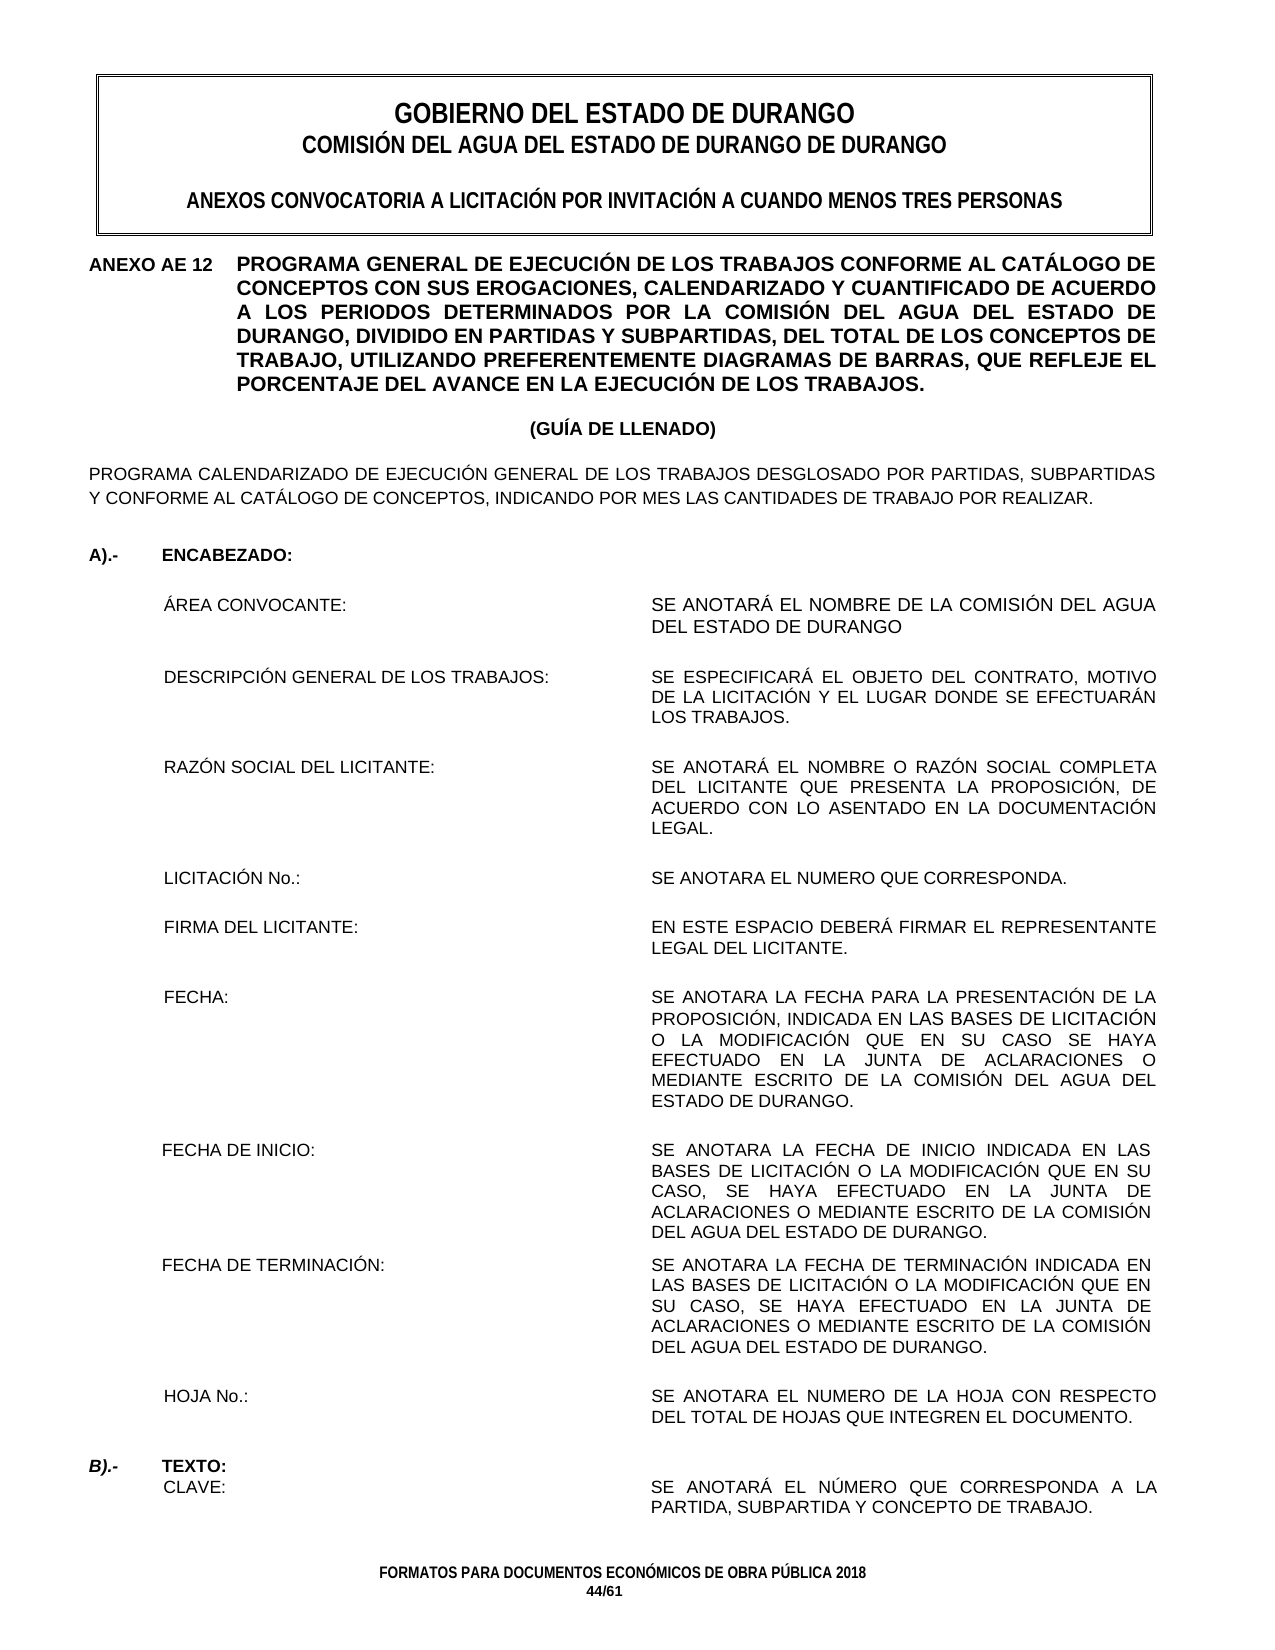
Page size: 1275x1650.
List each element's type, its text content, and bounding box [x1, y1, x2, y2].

text RAZÓN SOCIAL DEL LICITANTE: SE ANOTARÁ EL NOMBRE O RAZÓN SOCIAL COMPLETA DEL LICITANTE QUE PRESENTA LA PROPOSICIÓN, DE ACUERDO CON LO ASENTADO EN LA DOCUMENTACIÓN LEGAL. [164, 757, 1157, 838]
text B).- TEXTO: [89, 1456, 1157, 1476]
text FIRMA DEL LICITANTE: EN ESTE ESPACIO DEBERÁ FIRMAR EL REPRESENTANTE LEGAL DEL LICITANTE. [164, 917, 1157, 958]
text FECHA DE TERMINACIÓN: SE ANOTARA LA FECHA DE TERMINACIÓN INDICADA EN LAS BASES DE LICITACIÓN O LA MODIFICACIÓN QUE EN SU CASO, SE HAYA EFECTUADO EN LA JUNTA DE ACLARACIONES O MEDIANTE ESCRITO DE LA COMISIÓN DEL AGUA DEL ESTADO DE DURANGO. [162, 1255, 1152, 1357]
text LICITACIÓN No.: SE ANOTARA EL NUMERO QUE CORRESPONDA. [164, 868, 1157, 888]
text PROGRAMA CALENDARIZADO DE EJECUCIÓN GENERAL DE LOS TRABAJOS DESGLOSADO POR PARTIDAS, SUBPARTIDAS Y CONFORME AL CATÁLOGO DE CONCEPTOS, INDICANDO POR MES LAS CANTIDADES DE TRABAJO POR REALIZAR. [89, 461, 1157, 509]
text HOJA No.: SE ANOTARA EL NUMERO DE LA HOJA CON RESPECTO DEL TOTAL DE HOJAS QUE INTEGREN EL DOCUMENTO. [164, 1386, 1157, 1427]
text A).- ENCABEZADO: [89, 540, 1152, 565]
text FECHA DE INICIO: SE ANOTARA LA FECHA DE INICIO INDICADA EN LAS BASES DE LICITACIÓN O LA MODIFICACIÓN QUE EN SU CASO, SE HAYA EFECTUADO EN LA JUNTA DE ACLARACIONES O MEDIANTE ESCRITO DE LA COMISIÓN DEL AGUA DEL ESTADO DE DURANGO. [162, 1140, 1152, 1242]
text FECHA: SE ANOTARA LA FECHA PARA LA PRESENTACIÓN DE LA PROPOSICIÓN, INDICADA EN LAS BASES DE LICITACIÓN O LA MODIFICACIÓN QUE EN SU CASO SE HAYA EFECTUADO EN LA JUNTA DE ACLARACIONES O MEDIANTE ESCRITO DE LA COMISIÓN DEL AGUA DEL ESTADO DE DURANGO. [164, 987, 1157, 1111]
text ÁREA CONVOCANTE: SE ANOTARÁ EL NOMBRE DE LA COMISIÓN DEL AGUA DEL ESTADO DE DURANGO [164, 594, 1157, 637]
text CLAVE: SE ANOTARÁ EL NÚMERO QUE CORRESPONDA A LA PARTIDA, SUBPARTIDA Y CONCEPTO DE TRABAJO. [163, 1476, 1157, 1517]
text DESCRIPCIÓN GENERAL DE LOS TRABAJOS: SE ESPECIFICARÁ EL OBJETO DEL CONTRATO, MOTIVO DE LA LICITACIÓN Y EL LUGAR DONDE SE EFECTUARÁN LOS TRABAJOS. [164, 666, 1157, 728]
